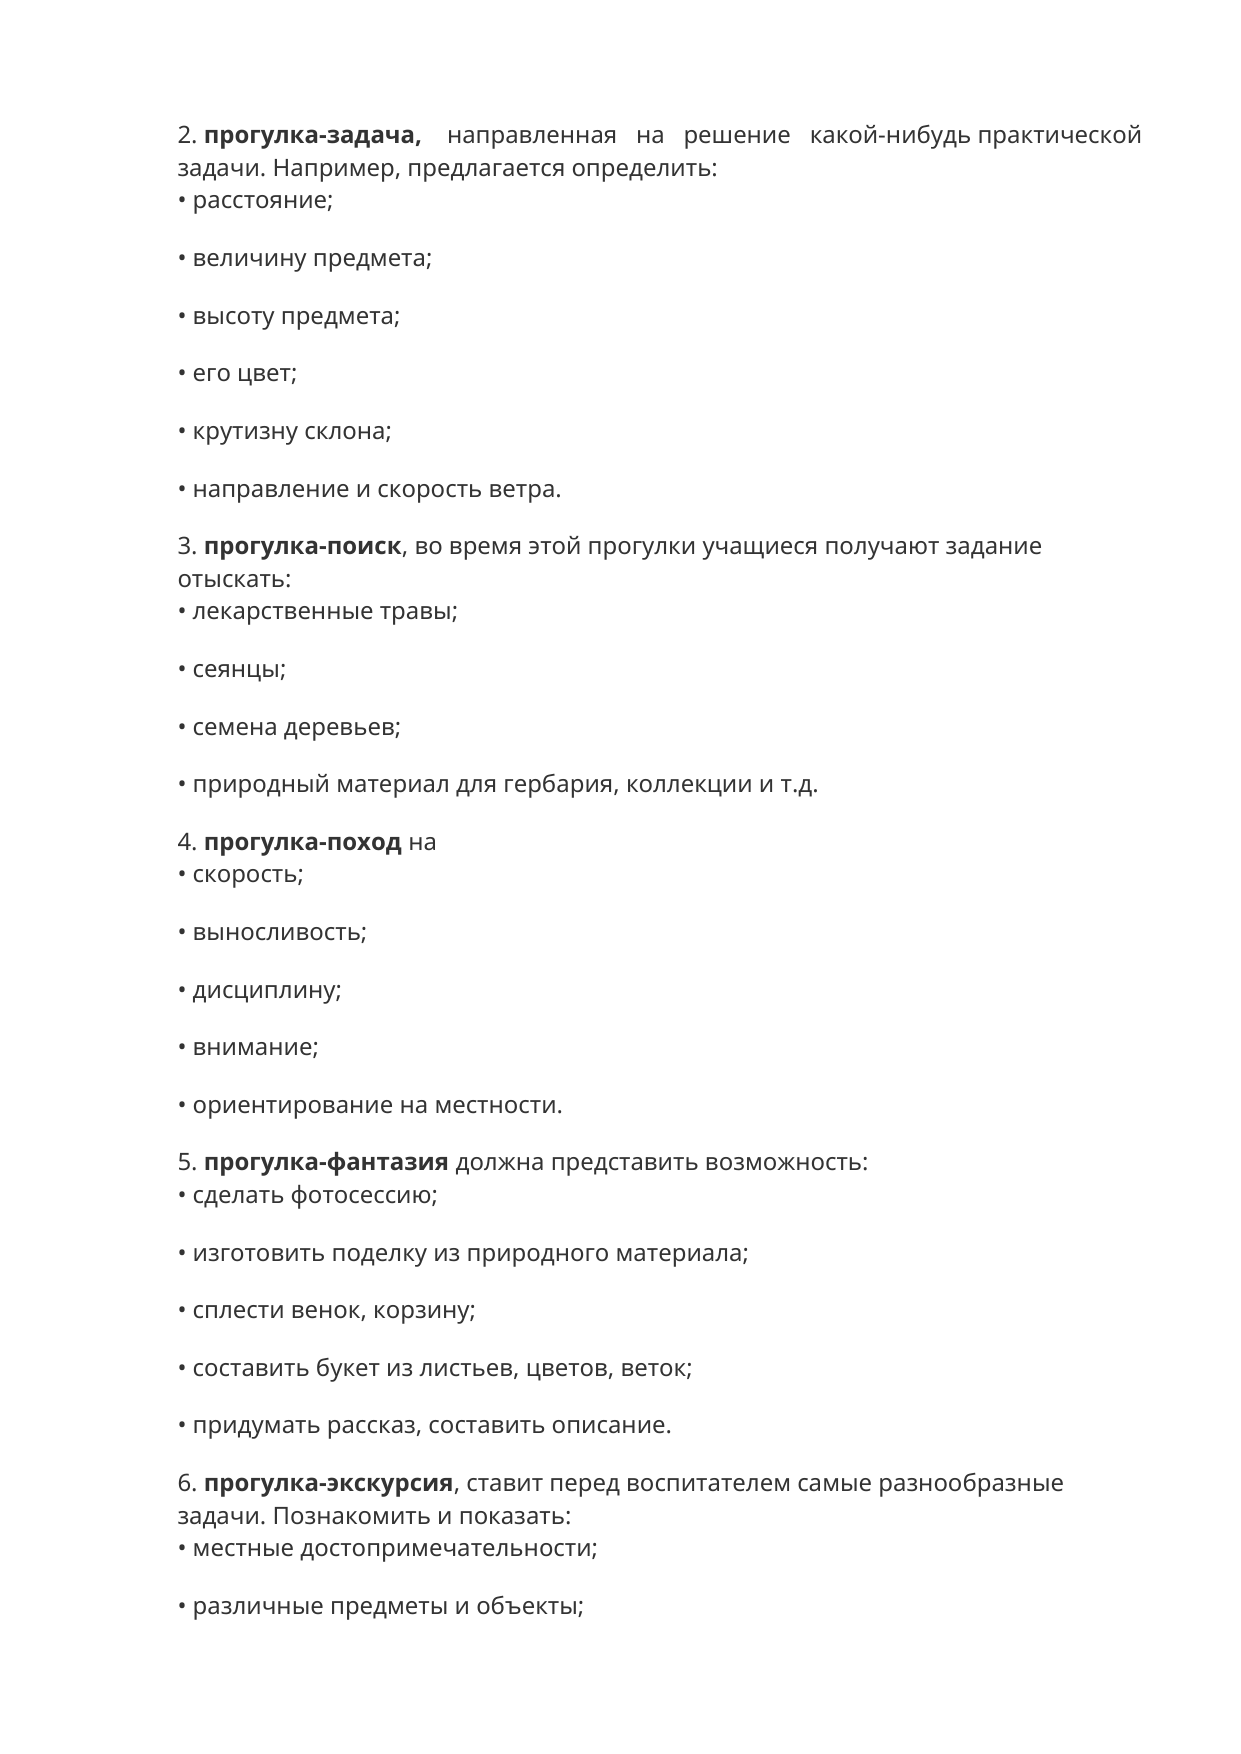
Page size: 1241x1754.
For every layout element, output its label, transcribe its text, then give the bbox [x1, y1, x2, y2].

text • семена деревьев; [177, 709, 1152, 742]
text • сеянцы; [177, 652, 1152, 684]
text • ориентирование на местности. [177, 1088, 1152, 1120]
text • изготовить поделку из природного материала; [177, 1235, 1152, 1268]
text 2. прогулка-задача, направленная на решение какой-нибудь практической задачи. Например, предлагается определить: [177, 118, 1152, 183]
text • выносливость; [177, 915, 1152, 947]
text 5. прогулка-фантазия должна представить возможность: [177, 1145, 1152, 1178]
text • величину предмета; [177, 241, 1152, 273]
text • высоту предмета; [177, 298, 1152, 331]
text • составить букет из листьев, цветов, веток; [177, 1351, 1152, 1383]
text 4. прогулка-поход на [177, 824, 1152, 857]
text • придумать рассказ, составить описание. [177, 1408, 1152, 1441]
text • природный материал для гербария, коллекции и т.д. [177, 767, 1152, 799]
text • скорость; [177, 857, 1152, 890]
text • дисциплину; [177, 972, 1152, 1005]
text • сплести венок, корзину; [177, 1293, 1152, 1326]
text • его цвет; [177, 356, 1152, 389]
text • направление и скорость ветра. [177, 471, 1152, 504]
text • внимание; [177, 1030, 1152, 1063]
text • крутизну склона; [177, 414, 1152, 446]
text • сделать фотосессию; [177, 1178, 1152, 1210]
text 3. прогулка-поиск, во время этой прогулки учащиеся получают задание отыскать: [177, 529, 1152, 594]
text • расстояние; [177, 183, 1152, 216]
text • местные достопримечательности; [177, 1531, 1152, 1564]
text • лекарственные травы; [177, 594, 1152, 627]
text 6. прогулка-экскурсия, ставит перед воспитателем самые разнообразные задачи. Познакомить и показать: [177, 1466, 1152, 1531]
text • различные предметы и объекты; [177, 1589, 1152, 1621]
